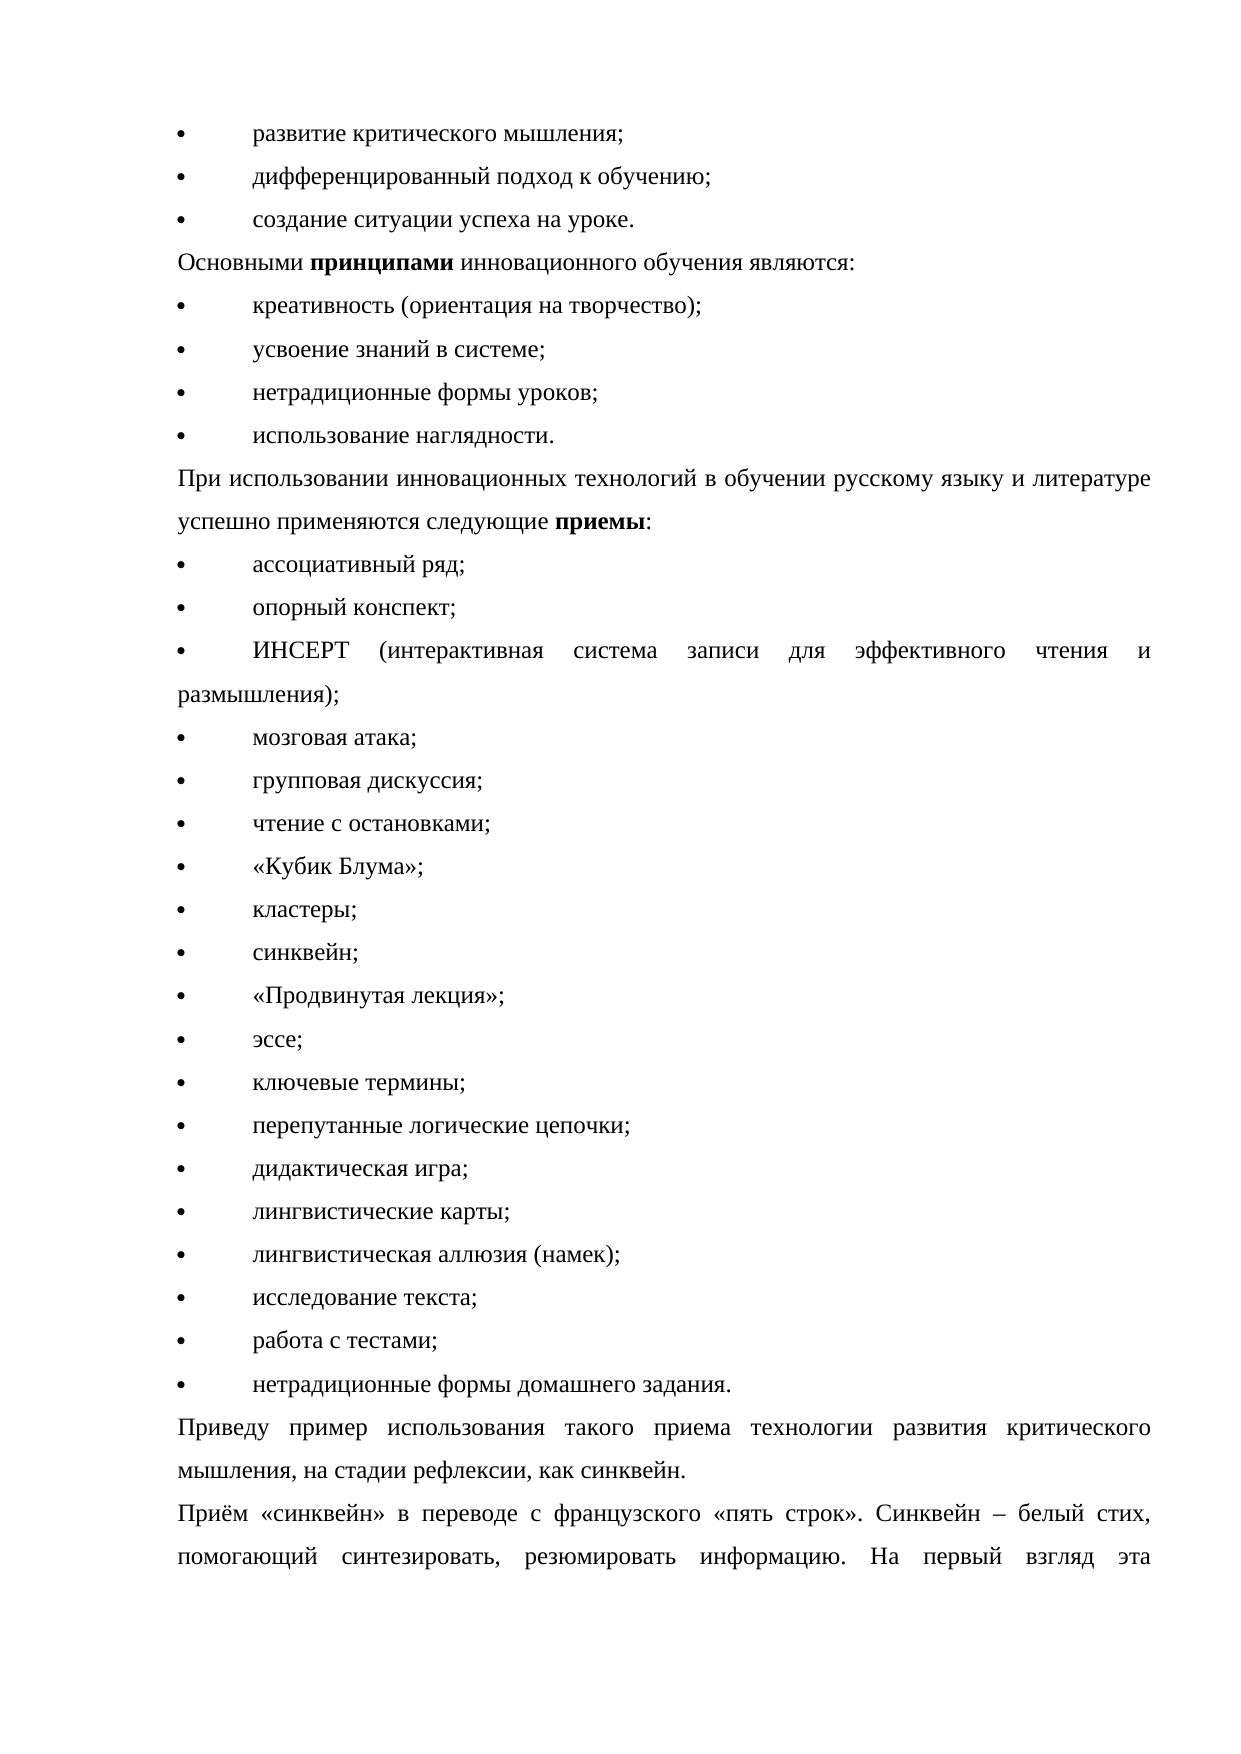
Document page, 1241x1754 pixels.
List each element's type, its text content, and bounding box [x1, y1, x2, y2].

list развитие критического мышления; [177, 118, 1152, 147]
list «Продвинутая лекция»; [177, 981, 1152, 1009]
list нетрадиционные формы уроков; [177, 377, 1152, 406]
list перепутанные логические цепочки; [177, 1110, 1152, 1139]
list ИНСЕРТ (интерактивная система записи для эффективного чтения и размышления); [177, 636, 1152, 707]
text Приведу пример использования такого приема технологии развития критического мышления, на стадии рефлексии, как синквейн. [177, 1412, 1152, 1484]
list эссе; [177, 1024, 1152, 1052]
list ассоциативный ряд; [177, 549, 1152, 578]
list создание ситуации успеха на уроке. [177, 204, 1152, 233]
list использование наглядности. [177, 420, 1152, 449]
list групповая дискуссия; [177, 765, 1152, 794]
list мозговая атака; [177, 722, 1152, 751]
list ключевые термины; [177, 1067, 1152, 1096]
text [177, 1498, 1152, 1570]
list дидактическая игра; [177, 1153, 1152, 1182]
text Основными принципами инновационного обучения являются: [177, 247, 1152, 276]
list усвоение знаний в системе; [177, 334, 1152, 362]
list нетрадиционные формы домашнего задания. [177, 1369, 1152, 1397]
list лингвистические карты; [177, 1196, 1152, 1225]
list «Кубик Блума»; [177, 851, 1152, 880]
list кластеры; [177, 894, 1152, 923]
list дифференцированный подход к обучению; [177, 161, 1152, 190]
list работа с тестами; [177, 1326, 1152, 1354]
list чтение с остановками; [177, 808, 1152, 837]
list исследование текста; [177, 1282, 1152, 1311]
list опорный конспект; [177, 592, 1152, 621]
list лингвистическая аллюзия (намек); [177, 1239, 1152, 1268]
list креативность (ориентация на творчество); [177, 291, 1152, 319]
list синквейн; [177, 937, 1152, 966]
text При использовании инновационных технологий в обучении русскому языку и литературе успешно применяются следующие приемы: [177, 463, 1152, 535]
